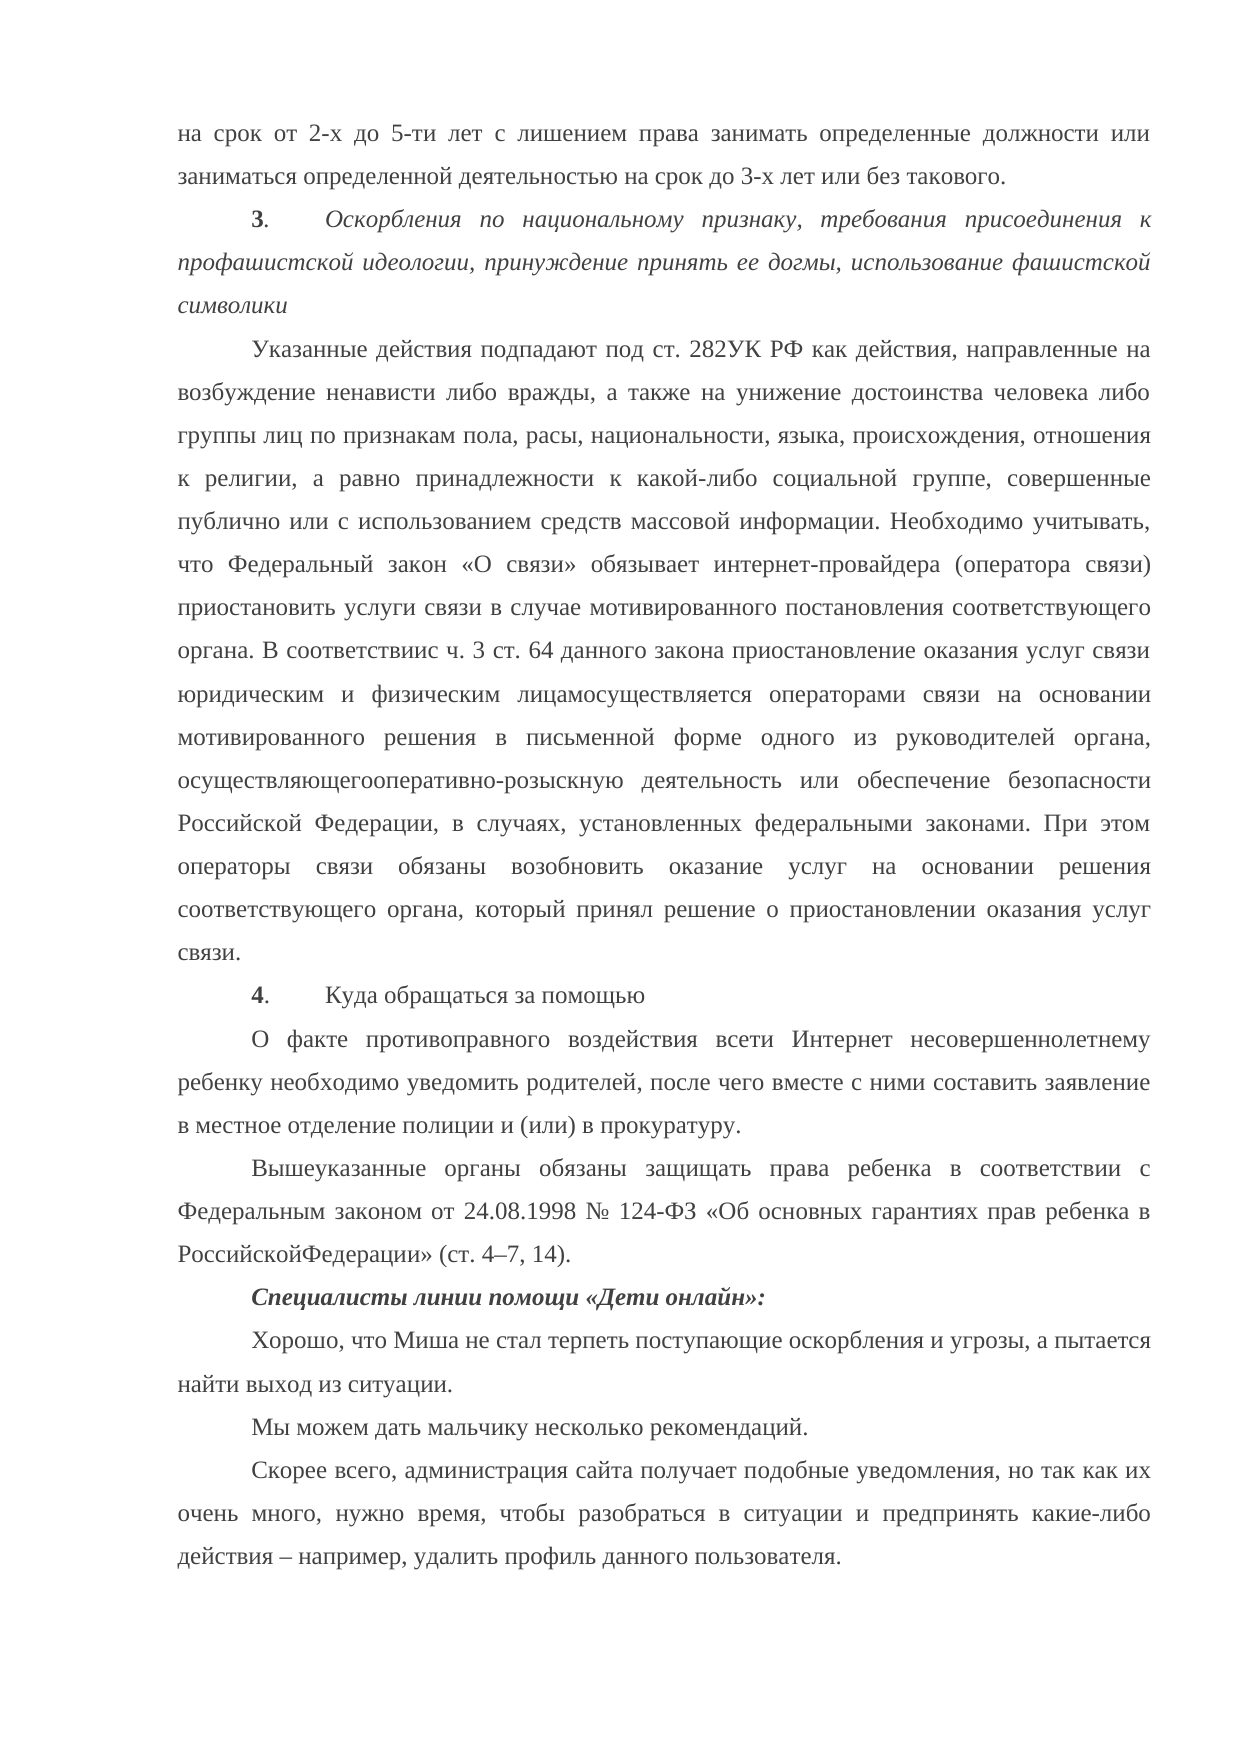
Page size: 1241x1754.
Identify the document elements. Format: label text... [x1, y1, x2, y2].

text Специалисты линии помощи «Дети онлайн»: [177, 1282, 1152, 1311]
text Вышеуказанные органы обязаны защищать права ребенка в соответствии с Федеральным законом от 24.08.1998 № 124-ФЗ «Об основных гарантиях прав ребенка в РоссийскойФедерации» (ст. 4–7, 14). [177, 1153, 1152, 1268]
text О факте противоправного воздействия всети Интернет несовершеннолетнему ребенку необходимо уведомить родителей, после чего вместе с ними составить заявление в местное отделение полиции и (или) в прокуратуру. [177, 1024, 1152, 1139]
text 4. Куда обращаться за помощью [177, 981, 1152, 1009]
text 3. Оскорбления по национальному признаку, требования присоединения к профашистской идеологии, принуждение принять ее догмы, использование фашистской символики [177, 204, 1152, 319]
text Хорошо, что Миша не стал терпеть поступающие оскорбления и угрозы, а пытается найти выход из ситуации. [177, 1326, 1152, 1397]
text Мы можем дать мальчику несколько рекомендаций. [177, 1412, 1152, 1441]
text Указанные действия подпадают под ст. 282УК РФ как действия, направленные на возбуждение ненависти либо вражды, а также на унижение достоинства человека либо группы лиц по признакам пола, расы, национальности, языка, происхождения, отношения к религии, а равно принадлежности к какой-либо социальной группе, совершенные публично или с использованием средств массовой информации. Необходимо учитывать, что Федеральный закон «О связи» обязывает интернет-провайдера (оператора связи) приостановить услуги связи в случае мотивированного постановления соответствующего органа. В соответствиис ч. 3 ст. 64 данного закона приостановление оказания услуг связи юридическим и физическим лицамосуществляется операторами связи на основании мотивированного решения в письменной форме одного из руководителей органа, осуществляющегооперативно-розыскную деятельность или обеспечение безопасности Российской Федерации, в случаях, установленных федеральными законами. При этом операторы связи обязаны возобновить оказание услуг на основании решения соответствующего органа, который принял решение о приостановлении оказания услуг связи. [177, 334, 1152, 966]
text Скорее всего, администрация сайта получает подобные уведомления, но так как их очень много, нужно время, чтобы разобраться в ситуации и предпринять какие-либо действия – например, удалить профиль данного пользователя. [177, 1455, 1152, 1570]
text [177, 118, 1152, 190]
